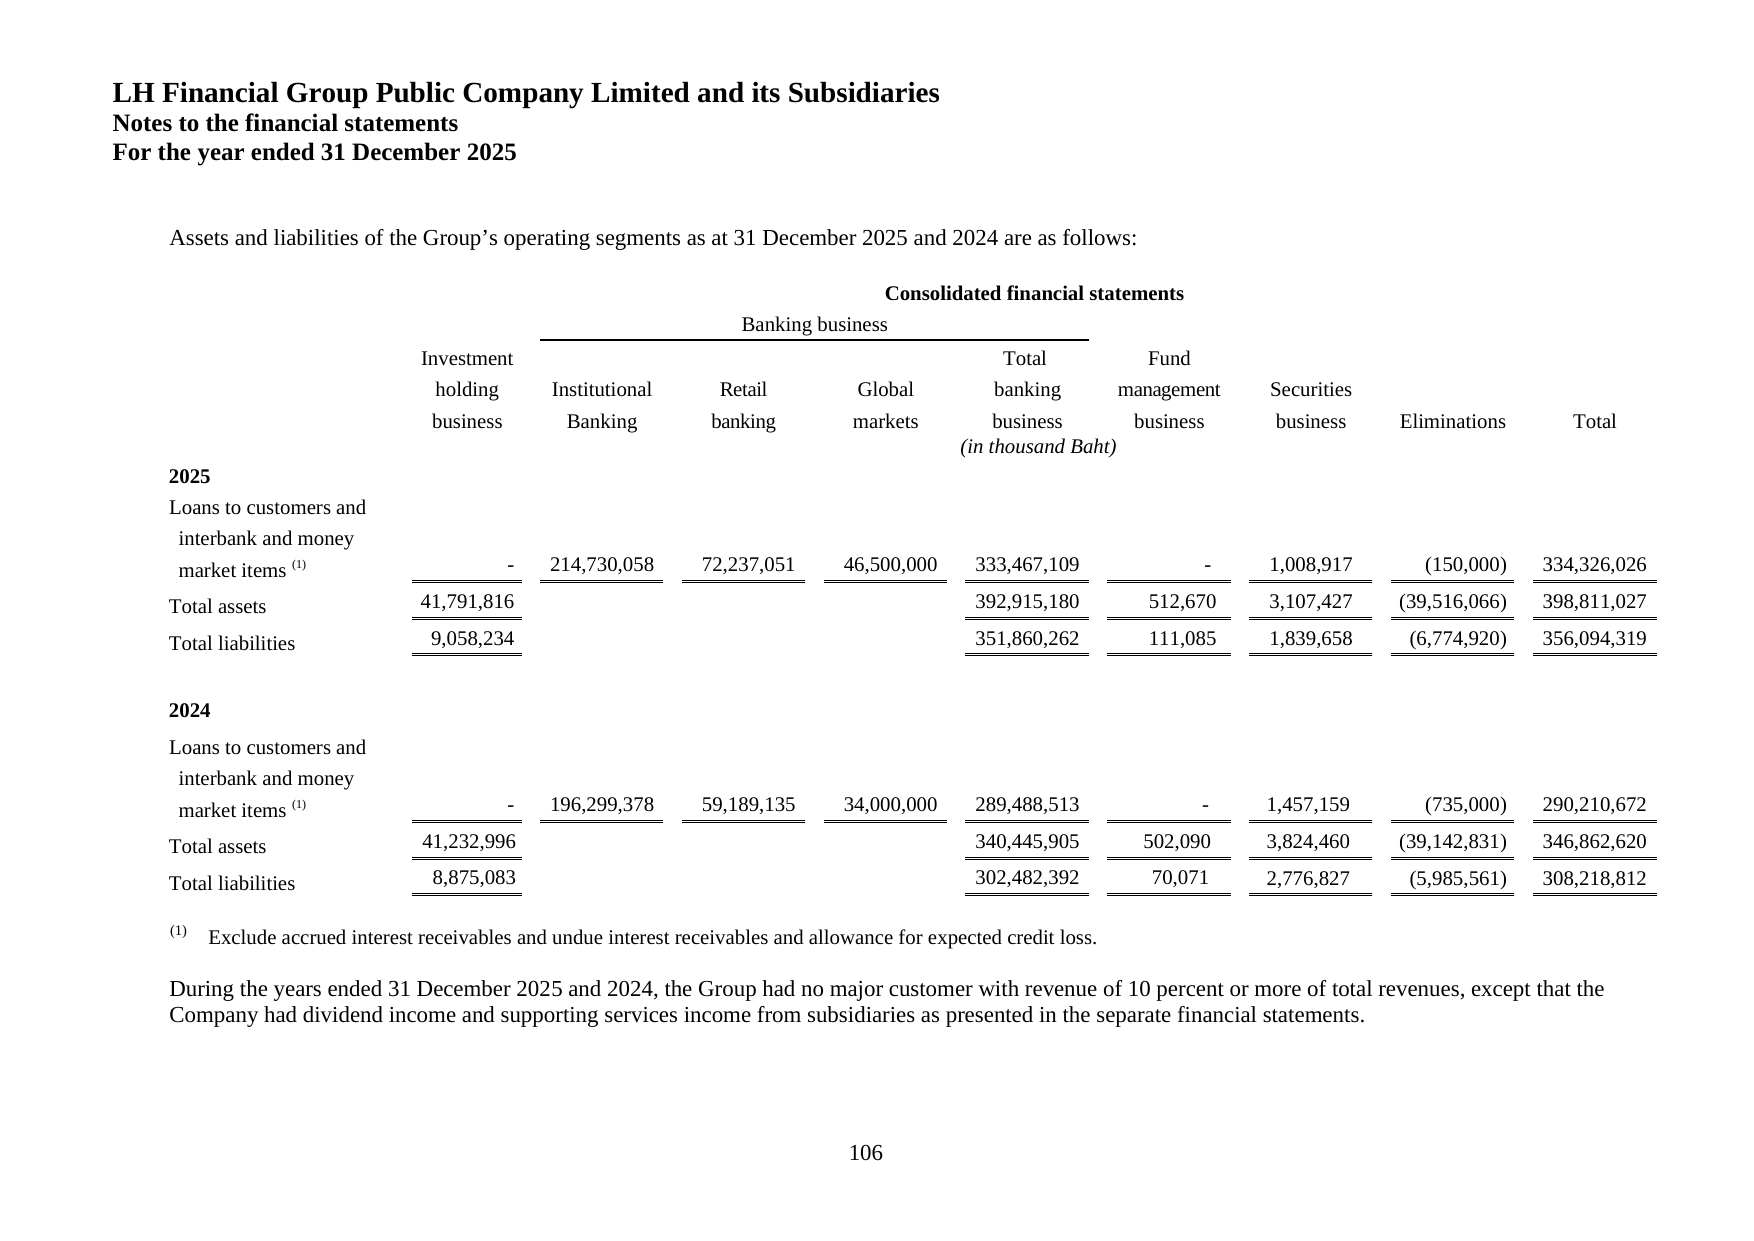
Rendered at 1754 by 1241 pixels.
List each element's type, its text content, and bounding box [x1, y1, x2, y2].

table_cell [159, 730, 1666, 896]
text During the years ended 31 December 2025 and 2024, the Group had no major customer with revenue of 10 percent or more of total revenues, except that the Company had dividend income and supporting services income from subsidiaries as presented in the separate financial statements. [169, 975, 1619, 1028]
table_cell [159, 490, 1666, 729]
text Assets and liabilities of the Group’s operating segments as at 31 December 2025 and 2024 are as follows: [169, 223, 1619, 250]
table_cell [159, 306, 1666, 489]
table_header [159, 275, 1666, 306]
list Exclude accrued interest receivables and undue interest receivables and allowance for expected credit loss. [170, 921, 1619, 950]
